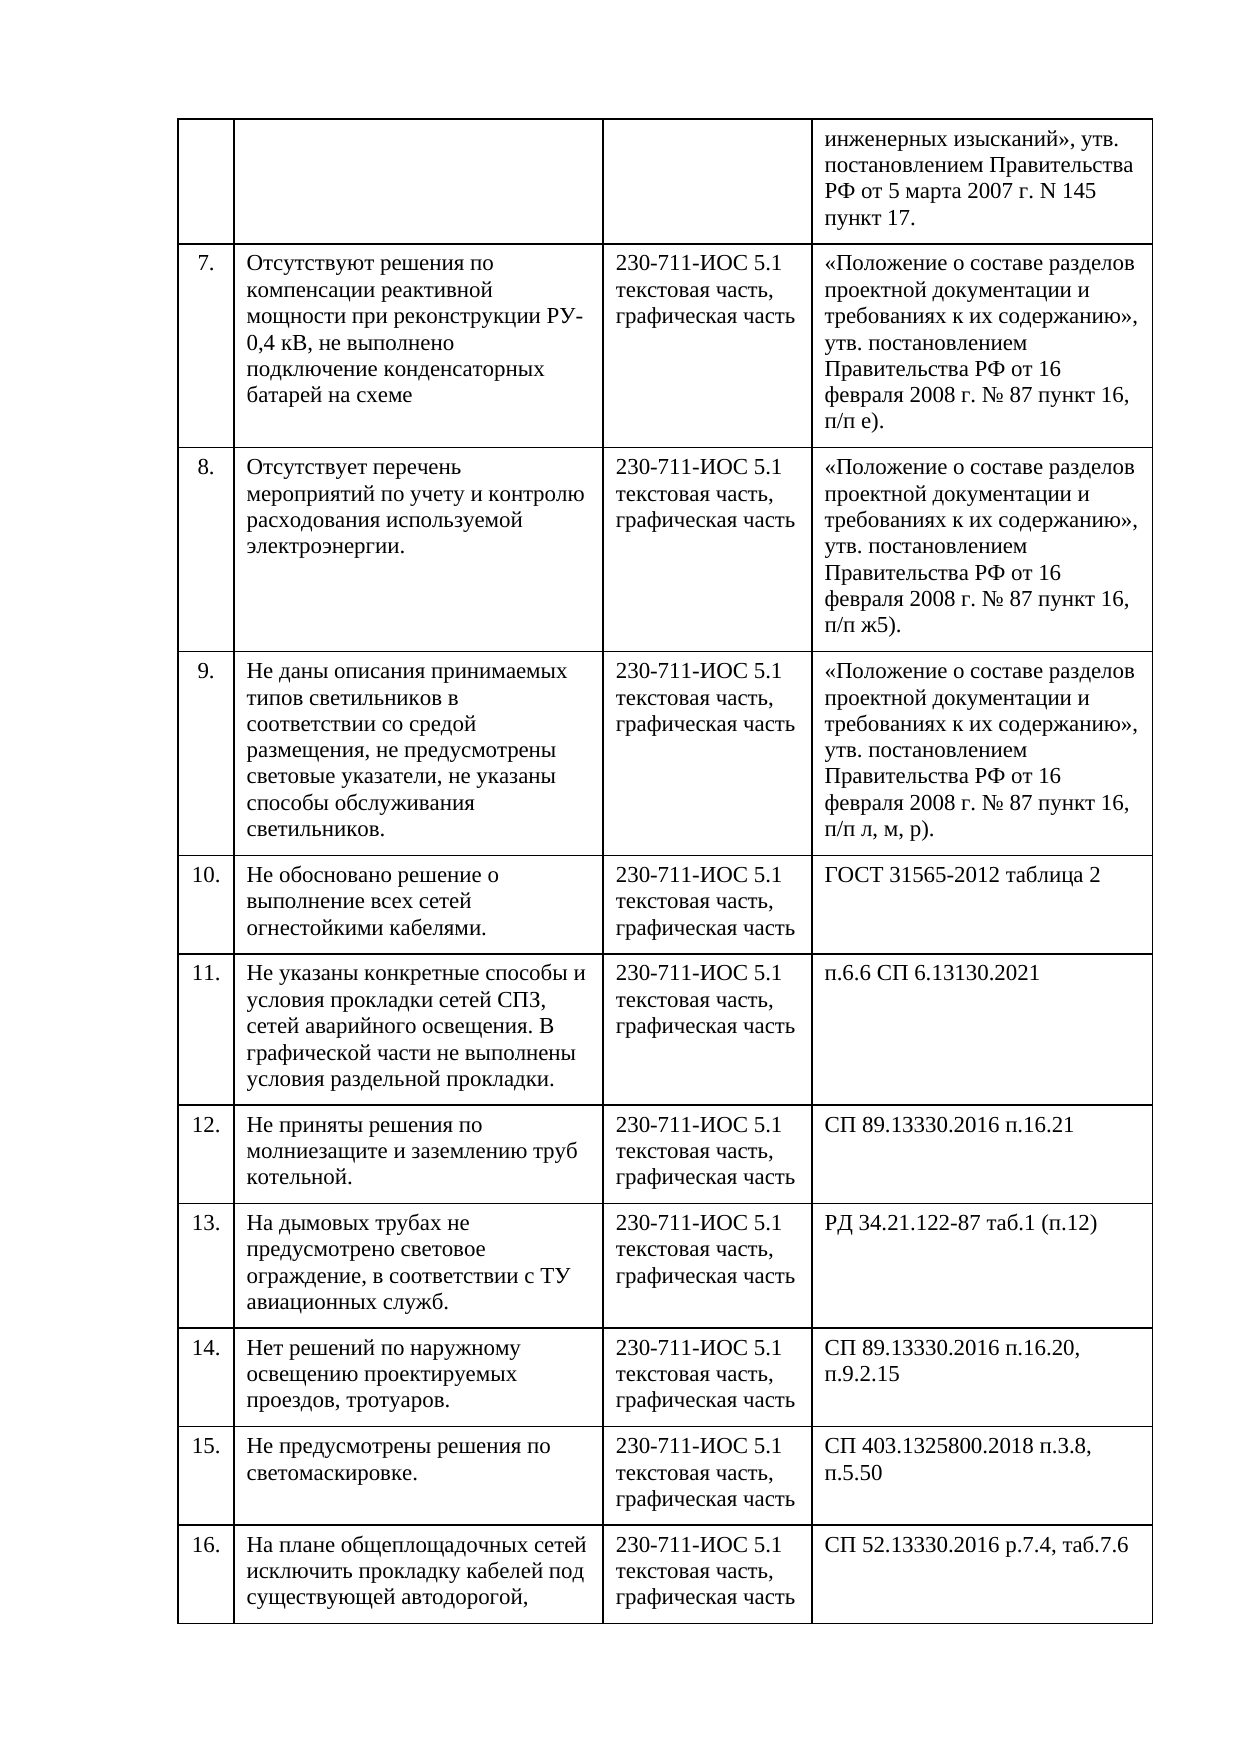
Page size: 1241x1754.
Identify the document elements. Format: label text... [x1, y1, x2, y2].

table_cell 11. [179, 955, 233, 1104]
table_cell 8. [179, 448, 233, 651]
table_cell 15. [179, 1427, 233, 1524]
table_cell п.6.6 СП 6.13130.2021 [813, 955, 1152, 1104]
table_cell «Положение о составе разделов проектной документации и требованиях к их содержанию», утв. постановлением Правительства РФ от 16 февраля 2008 г. № 87 пункт 16, п/п е). [813, 245, 1152, 447]
table_cell Отсутствуют решения по компенсации реактивной мощности при реконструкции РУ-0,4 кВ, не выполнено подключение конденсаторных батарей на схеме [235, 245, 602, 447]
table_cell 230-711-ИОС 5.1 текстовая часть, графическая часть [604, 448, 811, 651]
table_cell 230-711-ИОС 5.1 текстовая часть, графическая часть [604, 1329, 811, 1426]
table_cell 12. [179, 1106, 233, 1202]
table_cell ГОСТ 31565-2012 таблица 2 [813, 856, 1152, 953]
table_cell 230-711-ИОС 5.1 текстовая часть, графическая часть [604, 1204, 811, 1327]
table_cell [235, 1526, 602, 1623]
table_cell Отсутствует перечень мероприятий по учету и контролю расходования используемой электроэнергии. [235, 448, 602, 651]
table_cell 14. [179, 1329, 233, 1426]
table_cell 230-711-ИОС 5.1 текстовая часть, графическая часть [604, 856, 811, 953]
table_cell СП 89.13330.2016 п.16.21 [813, 1106, 1152, 1202]
table_cell Не указаны конкретные способы и условия прокладки сетей СПЗ, сетей аварийного освещения. В графической части не выполнены условия раздельной прокладки. [235, 955, 602, 1104]
table_cell РД 34.21.122-87 таб.1 (п.12) [813, 1204, 1152, 1327]
table_cell 230-711-ИОС 5.1 текстовая часть, графическая часть [604, 245, 811, 447]
table_cell 230-711-ИОС 5.1 текстовая часть, графическая часть [604, 1106, 811, 1202]
table_cell Не обосновано решение о выполнение всех сетей огнестойкими кабелями. [235, 856, 602, 953]
table_cell 6. [179, 120, 233, 243]
table_cell Не предусмотрены решения по светомаскировке. [235, 1427, 602, 1524]
table_cell 230-711-ИОС 5.1 текстовая часть, графическая часть [604, 955, 811, 1104]
table_cell 9. [179, 652, 233, 854]
table_cell Не приняты решения по молниезащите и заземлению труб котельной. [235, 1106, 602, 1202]
table_cell 10. [179, 856, 233, 953]
table_cell «Положение о составе разделов проектной документации и требованиях к их содержанию», утв. постановлением Правительства РФ от 16 февраля 2008 г. № 87 пункт 16, п/п л, м, р). [813, 652, 1152, 854]
table_cell Не даны описания принимаемых типов светильников в соответствии со средой размещения, не предусмотрены световые указатели, не указаны способы обслуживания светильников. [235, 652, 602, 854]
table_cell 230-711-ИОС 5.1 текстовая часть, графическая часть [604, 1427, 811, 1524]
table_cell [813, 1526, 1152, 1623]
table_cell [813, 120, 1152, 243]
table_cell «Положение о составе разделов проектной документации и требованиях к их содержанию», утв. постановлением Правительства РФ от 16 февраля 2008 г. № 87 пункт 16, п/п ж5). [813, 448, 1152, 651]
table_cell СП 403.1325800.2018 п.3.8, п.5.50 [813, 1427, 1152, 1524]
table_cell 13. [179, 1204, 233, 1327]
table_cell СП 89.13330.2016 п.16.20, п.9.2.15 [813, 1329, 1152, 1426]
table_cell 7. [179, 245, 233, 447]
table_cell На дымовых трубах не предусмотрено световое ограждение, в соответствии с ТУ авиационных служб. [235, 1204, 602, 1327]
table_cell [604, 1526, 811, 1623]
table_cell 16. [179, 1526, 233, 1623]
table_cell 230-711-ИОС 5.1 текстовая часть, графическая часть [604, 652, 811, 854]
table_cell Нет решений по наружному освещению проектируемых проездов, тротуаров. [235, 1329, 602, 1426]
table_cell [235, 120, 602, 243]
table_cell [604, 120, 811, 243]
